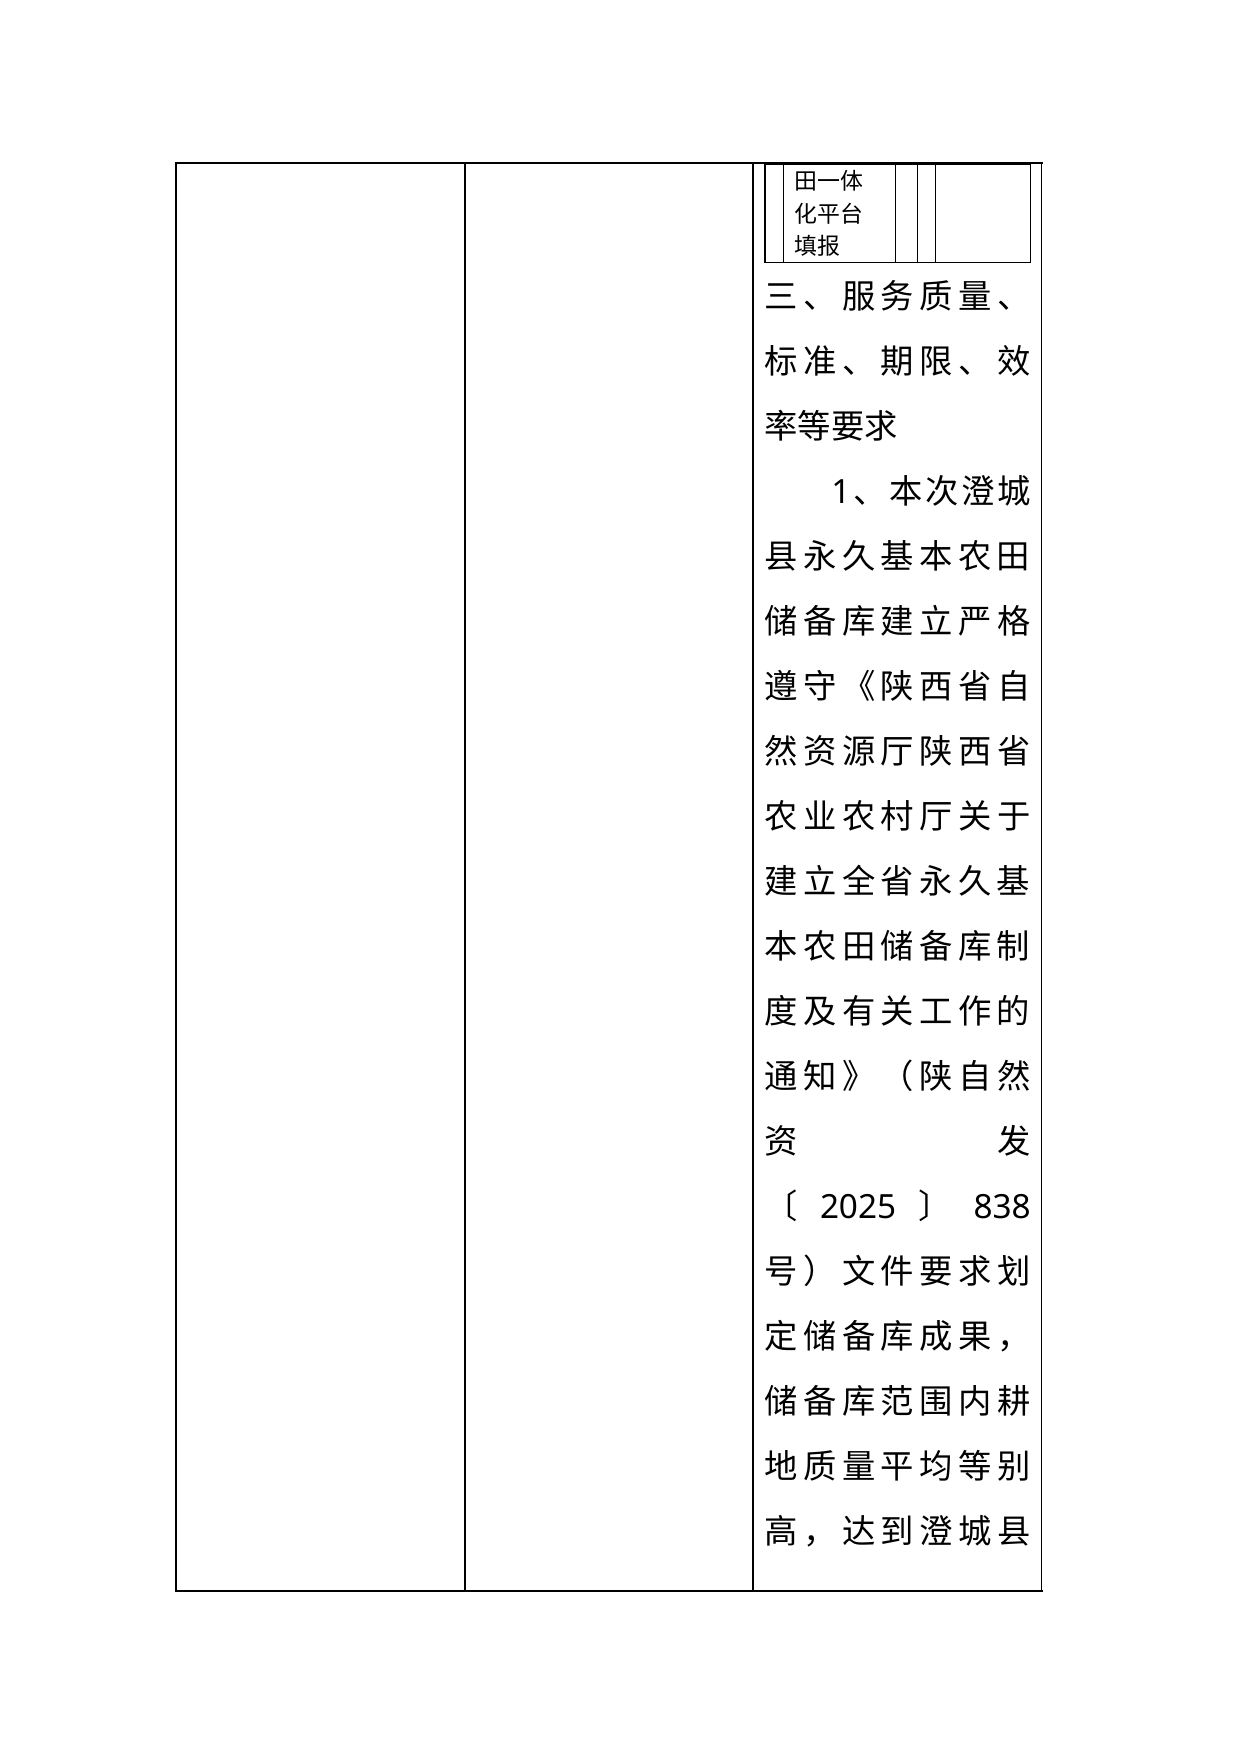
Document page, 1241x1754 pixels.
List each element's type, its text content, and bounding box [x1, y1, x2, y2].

table_cell 1 [177, 164, 464, 1590]
table_cell [466, 164, 752, 1590]
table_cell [754, 164, 1041, 1590]
